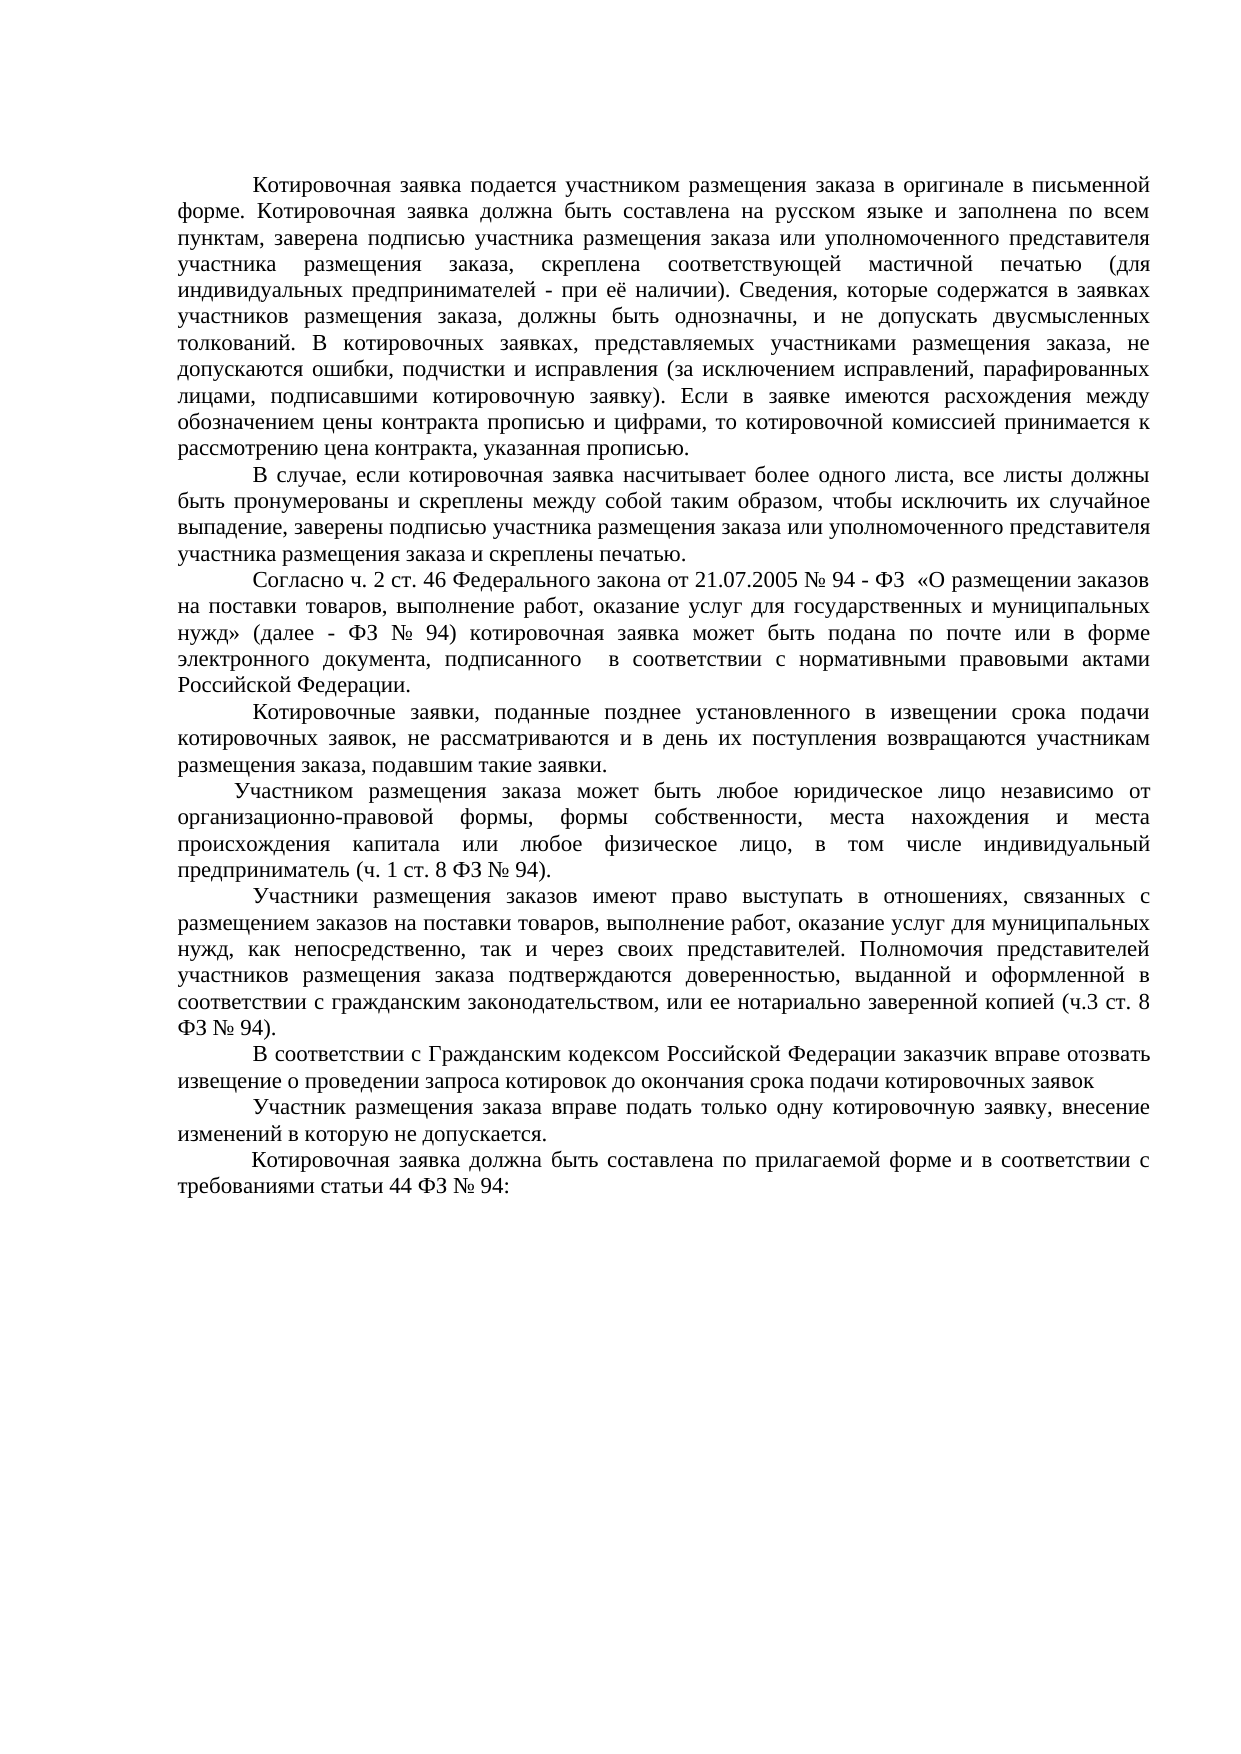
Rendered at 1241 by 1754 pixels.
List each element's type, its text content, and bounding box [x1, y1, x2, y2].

title Участник размещения заказа вправе подать только одну котировочную заявку, внесение изменений в которую не допускается. [177, 1093, 1152, 1146]
title Котировочная заявка должна быть составлена по прилагаемой форме и в соответствии с требованиями статьи 44 ФЗ № 94: [177, 1146, 1152, 1199]
text Участники размещения заказов имеют право выступать в отношениях, связанных с размещением заказов на поставки товаров, выполнение работ, оказание услуг для муниципальных нужд, как непосредственно, так и через своих представителей. Полномочия представителей участников размещения заказа подтверждаются доверенностью, выданной и оформленной в соответствии с гражданским законодательством, или ее нотариально заверенной копией (ч.3 ст. 8 ФЗ № 94). [177, 882, 1152, 1041]
text В случае, если котировочная заявка насчитывает более одного листа, все листы должны быть пронумерованы и скреплены между собой таким образом, чтобы исключить их случайное выпадение, заверены подписью участника размещения заказа или уполномоченного представителя участника размещения заказа и скреплены печатью. [177, 461, 1152, 566]
title В соответствии с Гражданским кодексом Российской Федерации заказчик вправе отозвать извещение о проведении запроса котировок до окончания срока подачи котировочных заявок [177, 1041, 1152, 1093]
title Котировочные заявки, поданные позднее установленного в извещении срока подачи котировочных заявок, не рассматриваются и в день их поступления возвращаются участникам размещения заказа, подавшим такие заявки. [177, 698, 1152, 777]
title Согласно ч. 2 ст. 46 Федерального закона от 21.07.2005 № 94 - ФЗ «О размещении заказов на поставки товаров, выполнение работ, оказание услуг для государственных и муниципальных нужд» (далее - ФЗ № 94) котировочная заявка может быть подана по почте или в форме электронного документа, подписанного в соответствии с нормативными правовыми актами Российской Федерации. [177, 566, 1152, 698]
text Котировочная заявка подается участником размещения заказа в оригинале в письменной форме. Котировочная заявка должна быть составлена на русском языке и заполнена по всем пунктам, заверена подписью участника размещения заказа или уполномоченного представителя участника размещения заказа, скреплена соответствующей мастичной печатью (для индивидуальных предпринимателей - при её наличии). Сведения, которые содержатся в заявках участников размещения заказа, должны быть однозначны, и не допускать двусмысленных толкований. В котировочных заявках, представляемых участниками размещения заказа, не допускаются ошибки, подчистки и исправления (за исключением исправлений, парафированных лицами, подписавшими котировочную заявку). Если в заявке имеются расхождения между обозначением цены контракта прописью и цифрами, то котировочной комиссией принимается к рассмотрению цена контракта, указанная прописью. [177, 171, 1152, 461]
text Участником размещения заказа может быть любое юридическое лицо независимо от организационно-правовой формы, формы собственности, места нахождения и места происхождения капитала или любое физическое лицо, в том числе индивидуальный предприниматель (ч. 1 ст. 8 ФЗ № 94). [177, 777, 1152, 882]
